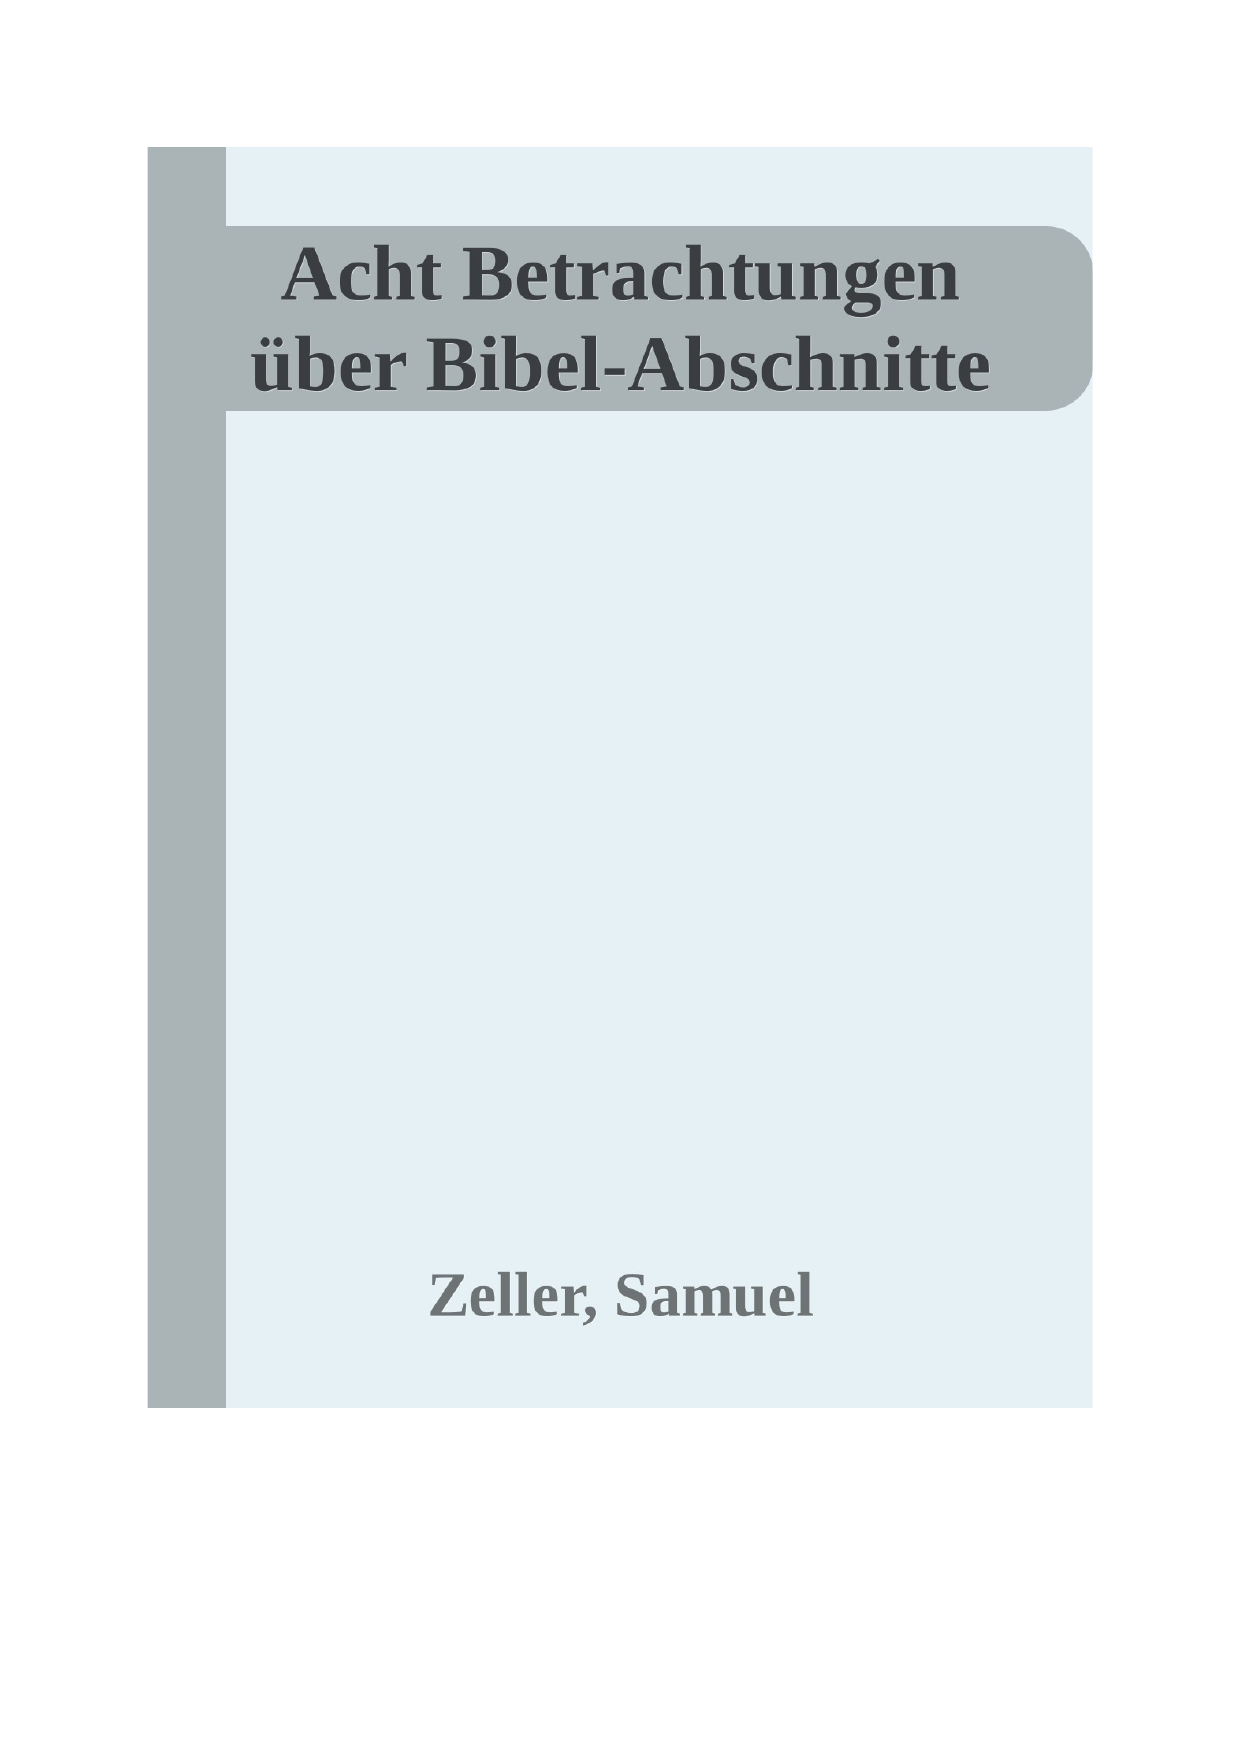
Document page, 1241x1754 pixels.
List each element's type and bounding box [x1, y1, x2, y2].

picture [147, 147, 1093, 1408]
